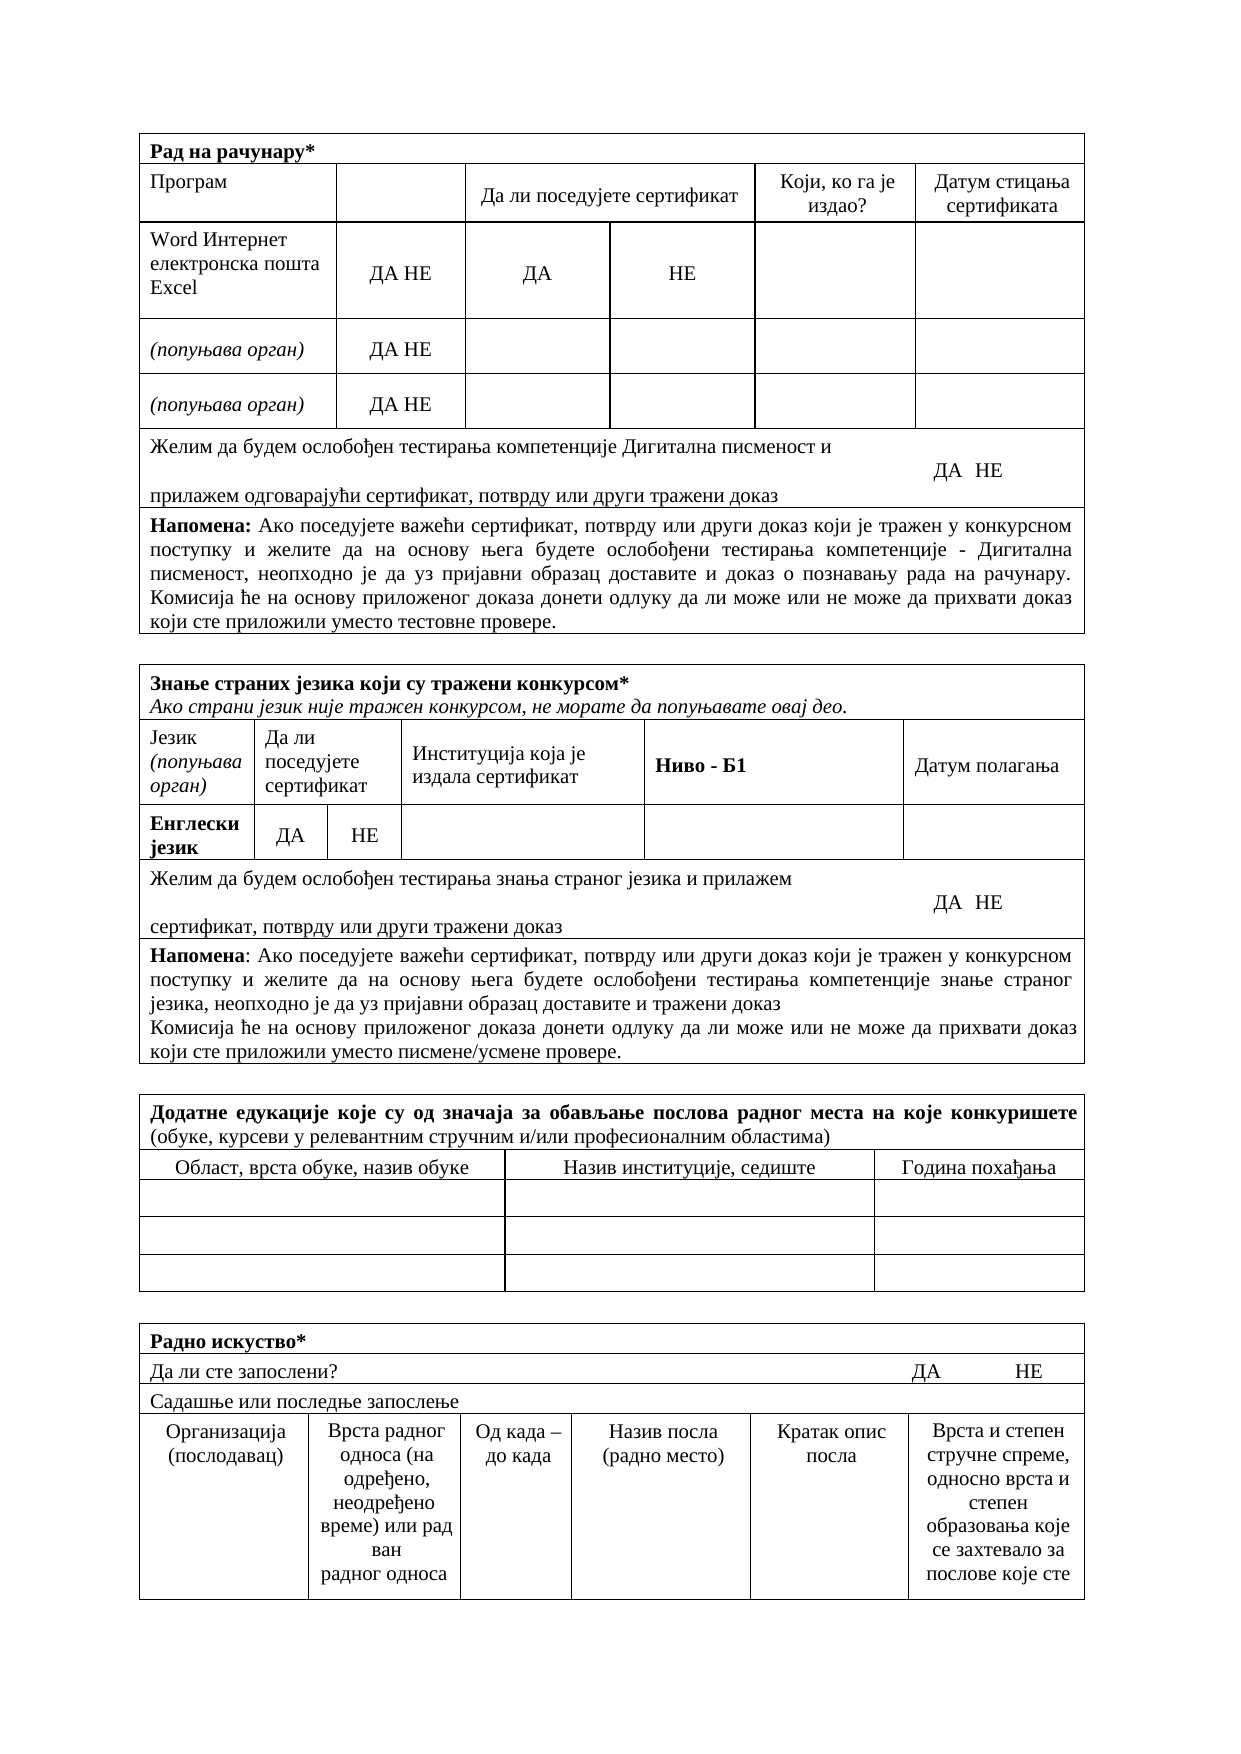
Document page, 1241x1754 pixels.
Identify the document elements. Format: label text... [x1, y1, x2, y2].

table_cell Напомена: Ако поседујете важећи сертификат, потврду или други доказ који је тражен у конкурсном поступку и желите да на основу њега будете ослобођени тестирања компетенције - Дигитална писменост, неопходно је да уз пријавни образац доставите и доказ о познавању рада на рачунару. Комисија ће на основу приложеног доказа донети одлуку да ли може или не може да прихвати доказ који сте приложили уместо тестовне провере. [140, 508, 1084, 633]
table_cell [466, 319, 609, 373]
table_cell ДА [255, 805, 327, 859]
table_cell [875, 1180, 1084, 1216]
table_cell [645, 805, 903, 859]
table_cell [140, 1180, 504, 1216]
table_cell [140, 1217, 504, 1254]
table_cell [916, 374, 1084, 428]
table_cell ДА [466, 223, 609, 318]
table_cell (попуњава орган) [140, 319, 336, 373]
table_cell Програм [140, 164, 336, 221]
table_cell [402, 805, 644, 859]
table_cell [140, 1255, 504, 1291]
table_cell Енглески језик [140, 805, 254, 859]
table_cell Од када – до када [461, 1414, 571, 1599]
table_cell [756, 319, 915, 373]
table_cell Желим да будем ослобођен тестирања знања страног језика и прилажем ДА НЕ сертификат, потврду или други тражени доказ [140, 860, 1084, 938]
table_cell Који, ко га је издао? [756, 164, 915, 221]
table_header Радно искуство* [140, 1324, 1084, 1353]
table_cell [909, 1414, 1084, 1599]
table_cell Датум полагања [904, 720, 1084, 804]
table_cell [916, 319, 1084, 373]
table_cell [904, 805, 1084, 859]
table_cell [140, 1414, 308, 1599]
table_cell [756, 223, 915, 318]
table_cell Област, врста обуке, назив обуке [140, 1150, 504, 1179]
table_cell [506, 1255, 874, 1291]
table_cell Напомена: Ако поседујете важећи сертификат, потврду или други доказ који је тражен у конкурсном поступку и желите да на основу њега будете ослобођени тестирања компетенције знање страног језика, неопходно је да уз пријавни образац доставите и тражени доказ Комисија ће на основу приложеног доказа донети одлуку да ли може или не може да прихвати доказ који сте приложили уместо писмене/усмене провере. [140, 939, 1084, 1063]
table_cell НЕ [328, 805, 401, 859]
table_cell [875, 1217, 1084, 1254]
table_cell Датум стицања сертификата [916, 164, 1084, 221]
table_cell [611, 374, 754, 428]
table_cell НЕ [611, 223, 754, 318]
table_cell Да ли сте запослени? ДА НЕ [140, 1354, 1084, 1383]
table_cell [916, 223, 1084, 318]
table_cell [572, 1414, 750, 1599]
table_cell Да ли поседујете сертификат [255, 720, 401, 804]
table_cell [756, 374, 915, 428]
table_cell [309, 1414, 460, 1599]
table_cell Кратак опис посла [751, 1414, 908, 1599]
table_cell [506, 1217, 874, 1254]
table_cell [611, 319, 754, 373]
table_header [904, 665, 1084, 718]
table_cell Желим да будем ослобођен тестирања компетенције Дигитална писменост и ДА НЕ прилажем одговарајући сертификат, потврду или други тражени доказ [140, 429, 1084, 507]
table_cell [337, 164, 465, 221]
table_cell Назив институције, седиште [506, 1150, 874, 1179]
table_cell Word Интернет електронска пошта Excel [140, 223, 336, 318]
table_header Рад на рачунару* [140, 134, 1084, 163]
table_header Додатне едукације које су од значаја за обављање послова радног места на које конкуришете (обуке, курсеви у релевантним стручним и/или професионалним областима) [140, 1095, 1084, 1148]
table_cell (попуњава орган) [140, 374, 336, 428]
table_cell [875, 1255, 1084, 1291]
table_cell Ниво - Б1 [645, 720, 903, 804]
table_cell ДА НЕ [337, 319, 465, 373]
table_cell Садашње или последње запослење [140, 1384, 1084, 1413]
table_cell [506, 1180, 874, 1216]
table_header Знање страних језика који су тражени конкурсом* Ако страни језик није тражен конкурсом, не морате да попуњавате овај део. [140, 665, 904, 718]
table_cell Да ли поседујете сертификат [466, 164, 754, 221]
table_cell Година похађања [875, 1150, 1084, 1179]
table_cell ДА НЕ [337, 223, 465, 318]
table_cell ДА НЕ [337, 374, 465, 428]
table_cell Институција која је издала сертификат [402, 720, 644, 804]
table_cell [466, 374, 609, 428]
table_cell Језик (попуњава орган) [140, 720, 254, 804]
